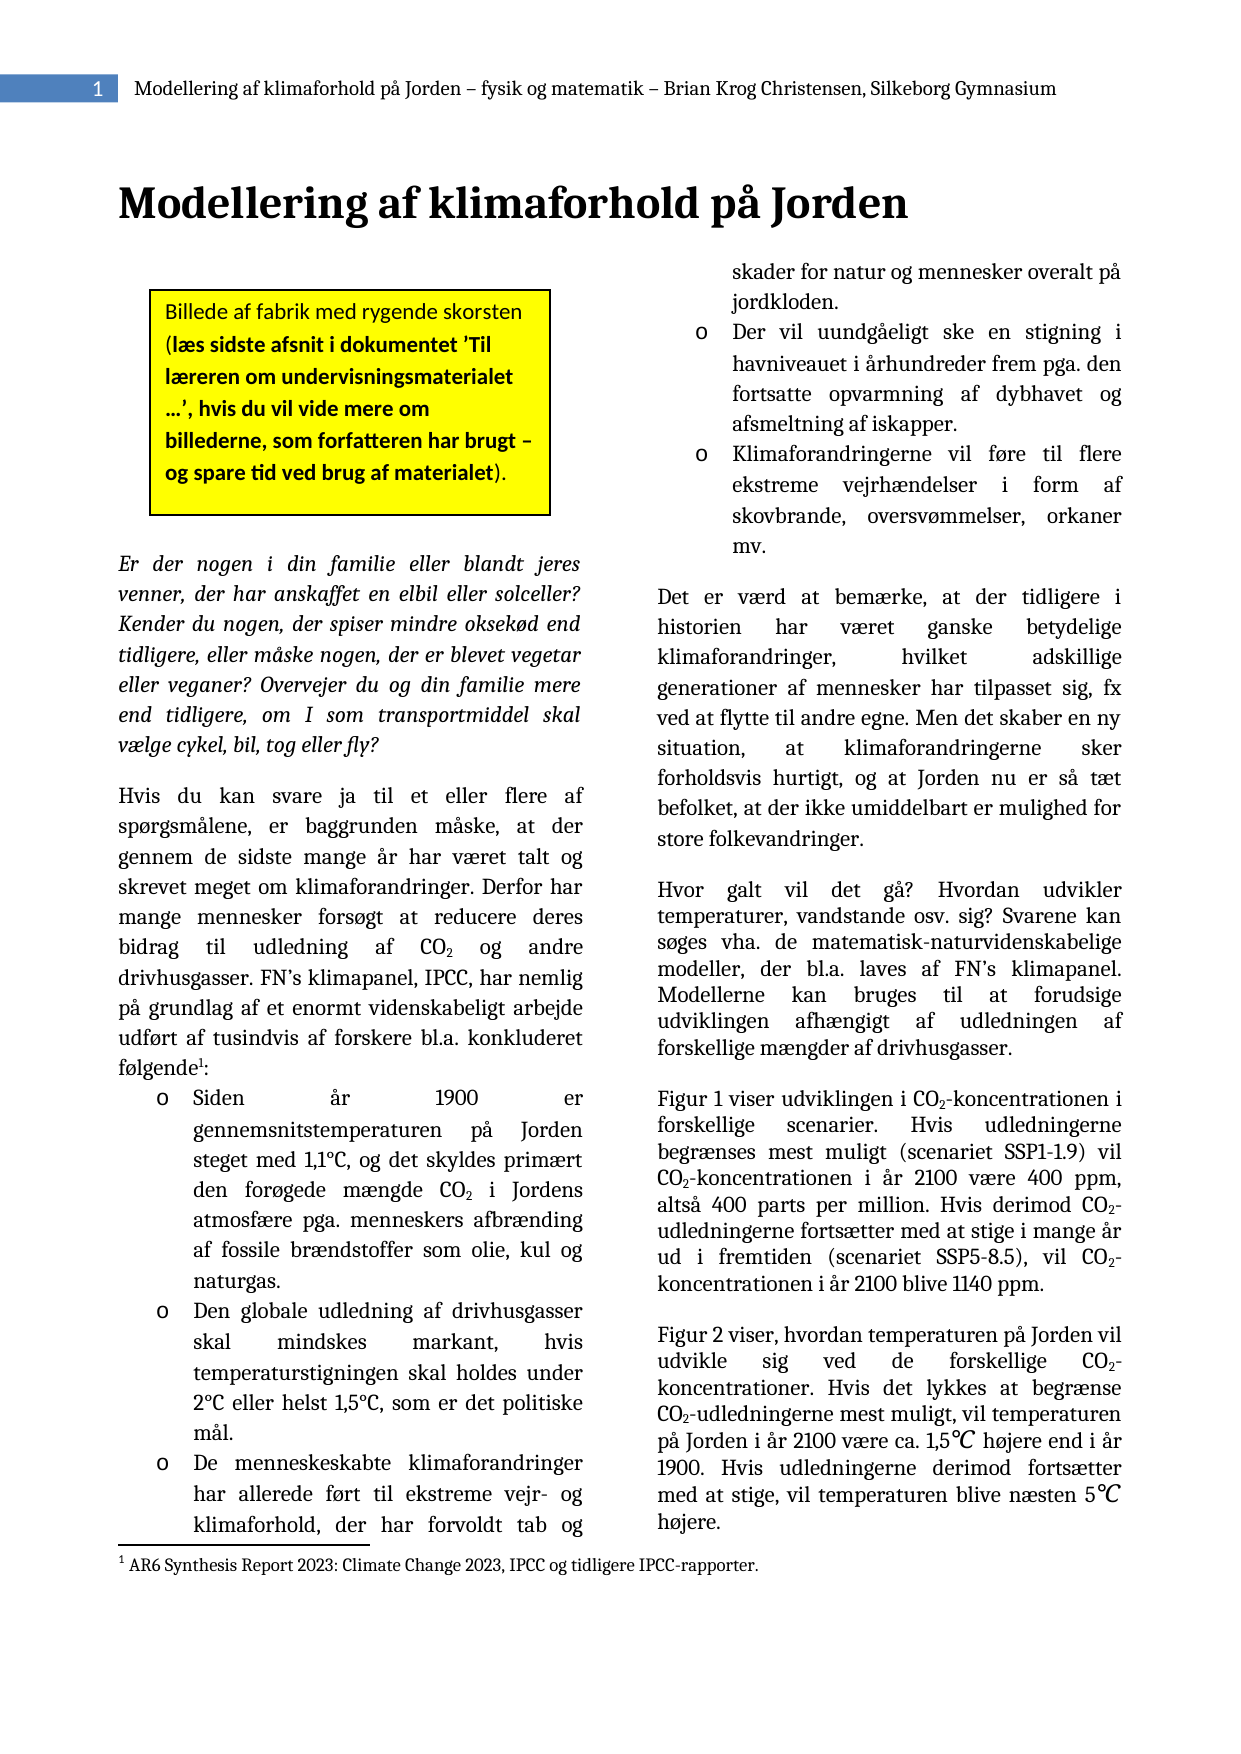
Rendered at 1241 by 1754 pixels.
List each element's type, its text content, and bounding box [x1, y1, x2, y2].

list De menneskeskabte klimaforandringer har allerede ført til ekstreme vejr- og klimaforhold, der har forvoldt tab og skader for natur og mennesker overalt på jordkloden. [694, 258, 1122, 315]
list Siden år 1900 er gennemsnitstemperaturen på Jorden steget med 1,1°C, og det skyldes primært den forøgede mængde CO2 i Jordens atmosfære pga. menneskers afbrænding af fossile brændstoffer som olie, kul og naturgas. [156, 1085, 583, 1294]
text Det er værd at bemærke, at der tidligere i historien har været ganske betydelige klimaforandringer, hvilket adskillige generationer af mennesker har tilpasset sig, fx ved at flytte til andre egne. Men det skaber en ny situation, at klimaforandringerne sker forholdsvis hurtigt, og at Jorden nu er så tæt befolket, at der ikke umiddelbart er mulighed for store folkevandringer. [657, 584, 1122, 852]
list De menneskeskabte klimaforandringer har allerede ført til ekstreme vejr- og klimaforhold, der har forvoldt tab og skader for natur og mennesker overalt på jordkloden. [156, 1450, 583, 1538]
text Figur 1 viser udviklingen i CO2-koncentrationen i forskellige scenarier. Hvis udledningerne begrænses mest muligt (scenariet SSP1-1.9) vil CO2-koncentrationen i år 2100 være 400 ppm, altså 400 parts per million. Hvis derimod CO2-udledningerne fortsætter med at stige i mange år ud i fremtiden (scenariet SSP5-8.5), vil CO2-koncentrationen i år 2100 blive 1140 ppm. [657, 1086, 1122, 1297]
text Er der nogen i din familie eller blandt jeres venner, der har anskaffet en elbil eller solceller? Kender du nogen, der spiser mindre oksekød end tidligere, eller måske nogen, der er blevet vegetar eller veganer? Overvejer du og din familie mere end tidligere, om I som transportmiddel skal vælge cykel, bil, tog eller fly? [118, 312, 583, 758]
list Den globale udledning af drivhusgasser skal mindskes markant, hvis temperaturstigningen skal holdes under 2°C eller helst 1,5°C, som er det politiske mål. [156, 1298, 583, 1446]
text Hvis du kan svare ja til et eller flere af spørgsmålene, er baggrunden måske, at der gennem de sidste mange år har været talt og skrevet meget om klimaforandringer. Derfor har mange mennesker forsøgt at reducere deres bidrag til udledning af CO2 og andre drivhusgasser. FN’s klimapanel, IPCC, har nemlig på grundlag af et enormt videnskabeligt arbejde udført af tusindvis af forskere bl.a. konkluderet følgende: [118, 783, 583, 1081]
list Klimaforandringerne vil føre til flere ekstreme vejrhændelser i form af skovbrande, oversvømmelser, orkaner mv. [694, 441, 1122, 559]
list Der vil uundgåeligt ske en stigning i havniveauet i århundreder frem pga. den fortsatte opvarmning af dybhavet og afsmeltning af iskapper. [694, 319, 1122, 437]
text Modellering af klimaforhold på Jorden [118, 177, 1122, 230]
text Hvor galt vil det gå? Hvordan udvikler temperaturer, vandstande osv. sig? Svarene kan søges vha. de matematisk-naturvidenskabelige modeller, der bl.a. laves af FN’s klimapanel. Modellerne kan bruges til at forudsige udviklingen afhængigt af udledningen af forskellige mængder af drivhusgasser. [657, 876, 1122, 1061]
text Figur 2 viser, hvordan temperaturen på Jorden vil udvikle sig ved de forskellige CO2-koncentrationer. Hvis det lykkes at begrænse CO2-udledningerne mest muligt, vil temperaturen på Jorden i år 2100 være ca. 1,5 højere end i år 1900. Hvis udledningerne derimod fortsætter med at stige, vil temperaturen blive næsten 5 højere. [657, 1322, 1122, 1535]
